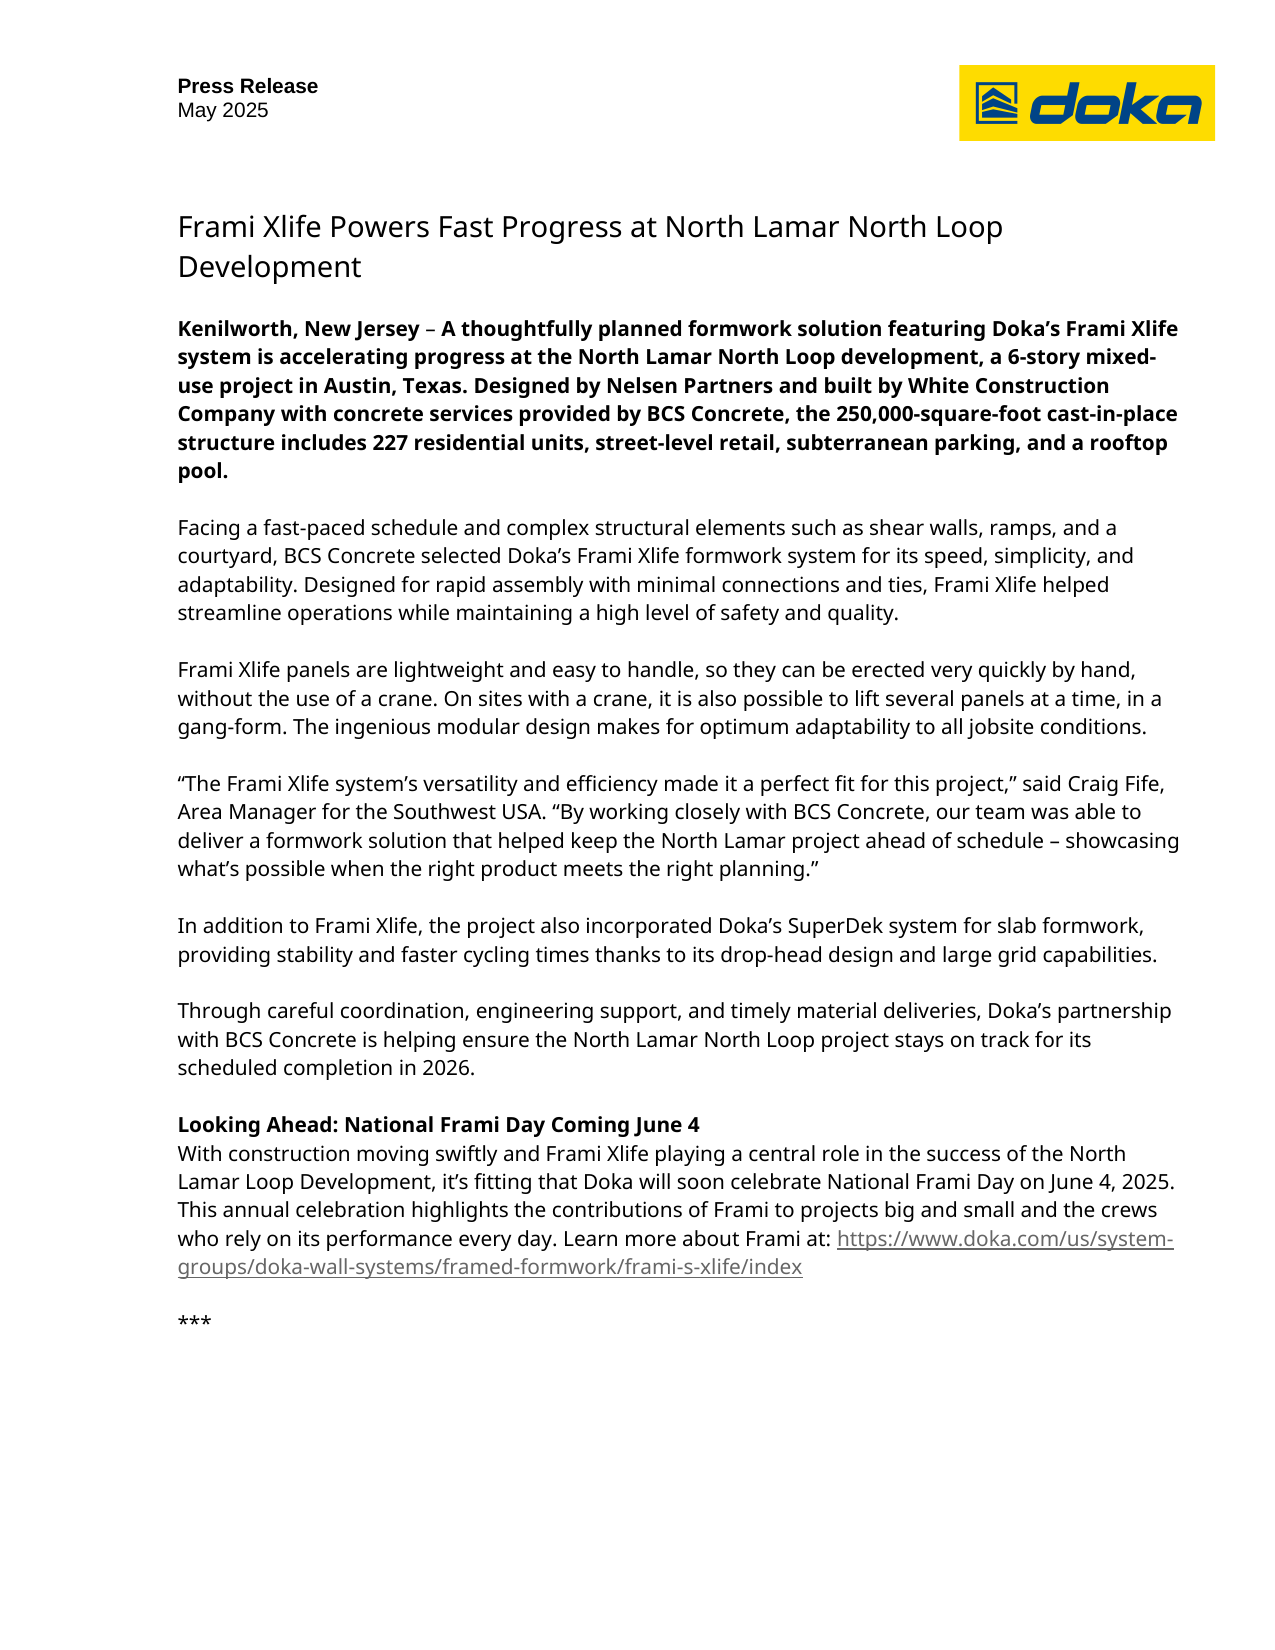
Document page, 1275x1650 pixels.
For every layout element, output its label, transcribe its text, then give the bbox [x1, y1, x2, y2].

picture [958, 65, 1215, 141]
text Through careful coordination, engineering support, and timely material deliveries, Doka’s partnership with BCS Concrete is helping ensure the North Lamar North Loop project stays on track for its scheduled completion in 2026. [177, 997, 1186, 1082]
text Kenilworth, New Jersey – A thoughtfully planned formwork solution featuring Doka’s Frami Xlife system is accelerating progress at the North Lamar North Loop development, a 6-story mixed-use project in Austin, Texas. Designed by Nelsen Partners and built by White Construction Company with concrete services provided by BCS Concrete, the 250,000-square-foot cast-in-place structure includes 227 residential units, street-level retail, subterranean parking, and a rooftop pool. [177, 314, 1186, 485]
text In addition to Frami Xlife, the project also incorporated Doka’s SuperDek system for slab formwork, providing stability and faster cycling times thanks to its drop-head design and large grid capabilities. [177, 911, 1186, 968]
text Frami Xlife Powers Fast Progress at North Lamar North Loop Development [177, 206, 1186, 286]
text Frami Xlife panels are lightweight and easy to handle, so they can be erected very quickly by hand, without the use of a crane. On sites with a crane, it is also possible to lift several panels at a time, in a gang-form. The ingenious modular design makes for optimum adaptability to all jobsite conditions. [177, 655, 1186, 741]
text Looking Ahead: National Frami Day Coming June 4 [177, 1110, 1186, 1139]
text Facing a fast-paced schedule and complex structural elements such as shear walls, ramps, and a courtyard, BCS Concrete selected Doka’s Frami Xlife formwork system for its speed, simplicity, and adaptability. Designed for rapid assembly with minimal connections and ties, Frami Xlife helped streamline operations while maintaining a high level of safety and quality. [177, 513, 1186, 627]
text *** [177, 1309, 1186, 1338]
text With construction moving swiftly and Frami Xlife playing a central role in the success of the North Lamar Loop Development, it’s fitting that Doka will soon celebrate National Frami Day on June 4, 2025. This annual celebration highlights the contributions of Frami to projects big and small and the crews who rely on its performance every day. Learn more about Frami at: https://www.doka.com/us/system-groups/doka-wall-systems/framed-formwork/frami-s-xlife/index [177, 1139, 1186, 1281]
text “The Frami Xlife system’s versatility and efficiency made it a perfect fit for this project,” said Craig Fife, Area Manager for the Southwest USA. “By working closely with BCS Concrete, our team was able to deliver a formwork solution that helped keep the North Lamar project ahead of schedule – showcasing what’s possible when the right product meets the right planning.” [177, 769, 1186, 883]
